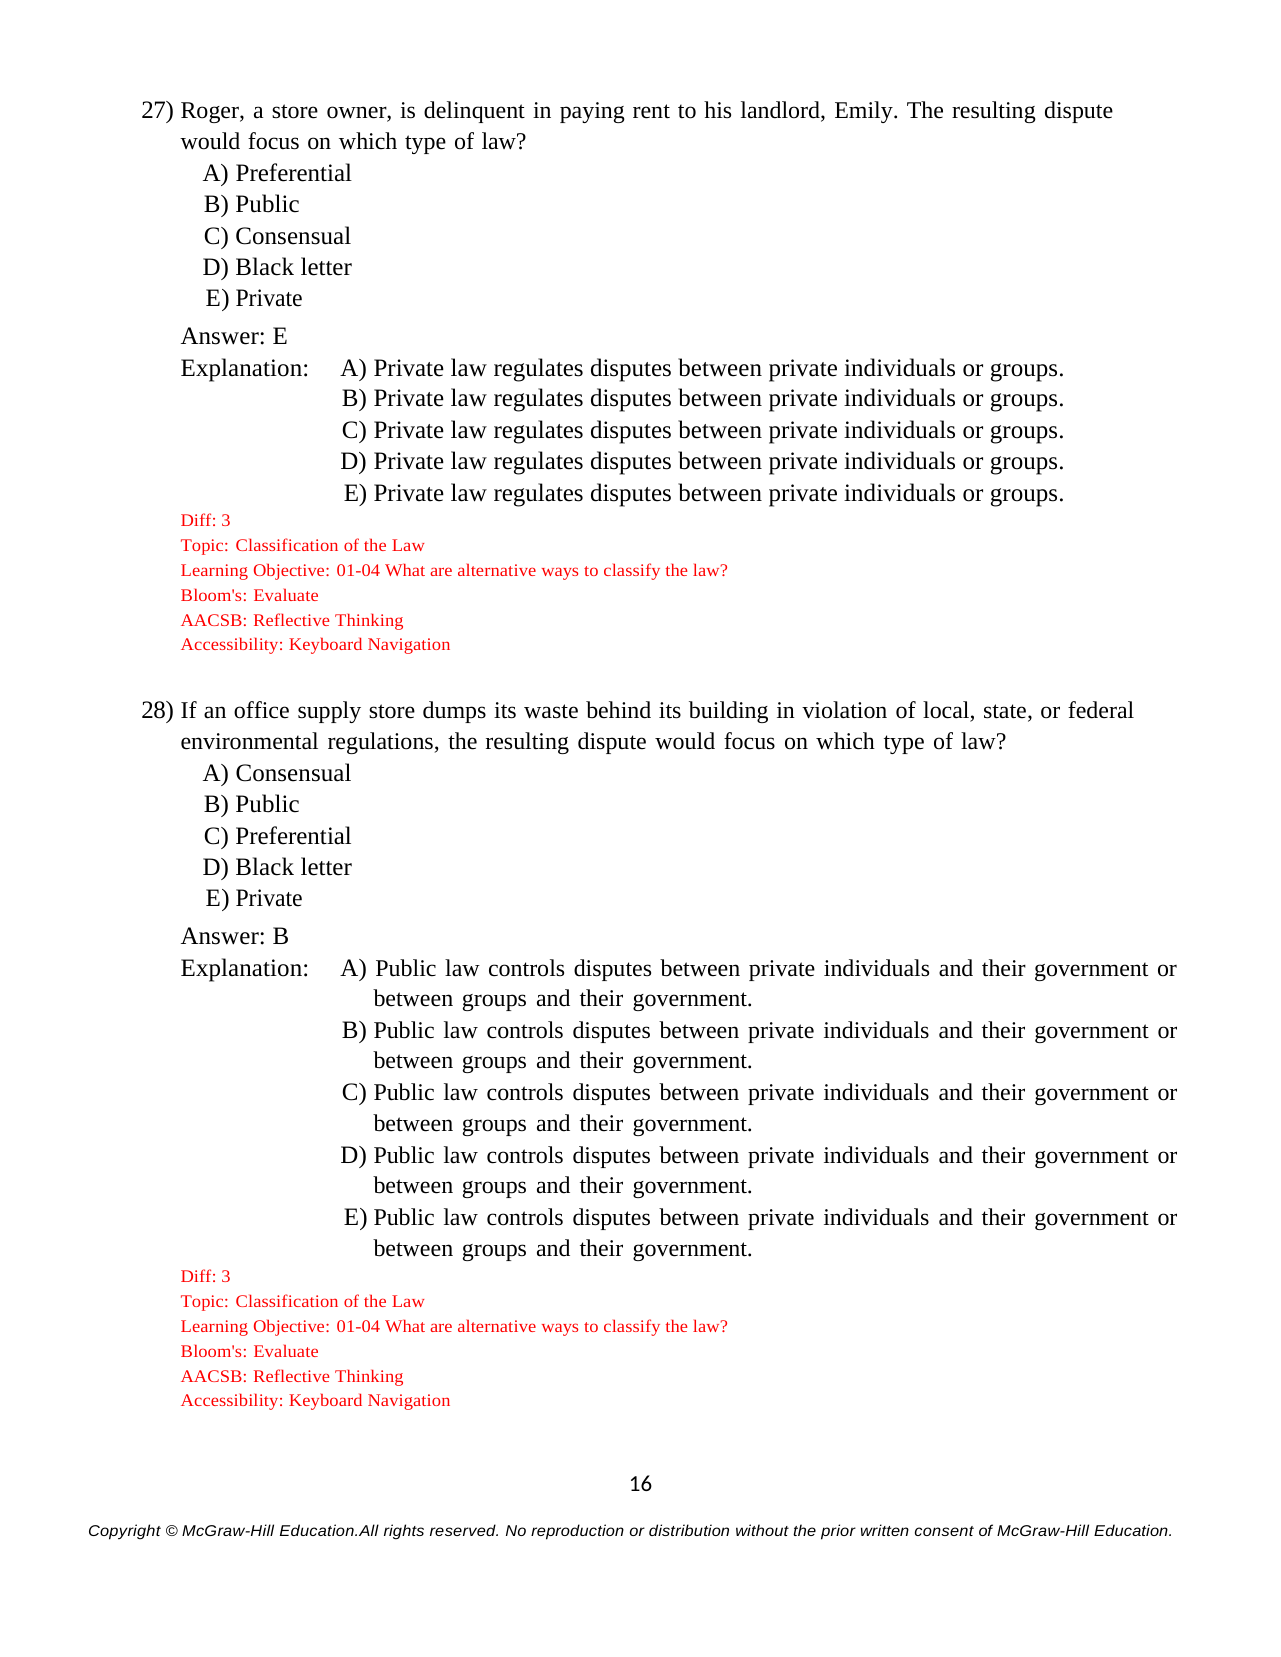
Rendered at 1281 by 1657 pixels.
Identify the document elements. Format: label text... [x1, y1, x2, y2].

subtitle Preferential [180, 158, 1203, 187]
list Public [204, 189, 1203, 218]
list Black letter [202, 852, 1203, 881]
list Public law controls disputes between private individuals and their government or between groups and their government. [343, 1202, 1186, 1262]
text Topic: Classification of the Law [180, 535, 1148, 555]
list Preferential [204, 821, 1203, 849]
list Private law regulates disputes between private individuals or groups. [340, 446, 1203, 475]
text Topic: Classification of the Law [180, 1291, 1148, 1311]
text AACSB: Reflective Thinking Accessibility: Keyboard Navigation [180, 609, 462, 654]
list Private law regulates disputes between private individuals or groups. [342, 383, 1203, 412]
text AACSB: Reflective Thinking Accessibility: Keyboard Navigation [180, 1365, 462, 1410]
list Public law controls disputes between private individuals and their government or between groups and their government. [340, 1140, 1186, 1199]
list Roger, a store owner, is delinquent in paying rent to his landlord, Emily. The resulting dispute would focus on which type of law? [141, 96, 1123, 155]
text Explanation: A) Public law controls disputes between private individuals and their government or [180, 958, 1203, 981]
text Learning Objective: 01-04 What are alternative ways to classify the law? Bloom's: Evaluate [180, 560, 788, 605]
text Explanation: A) Private law regulates disputes between private individuals or groups. [180, 358, 1203, 381]
subtitle Consensual [180, 758, 1203, 787]
list Public law controls disputes between private individuals and their government or between groups and their government. [342, 1015, 1186, 1074]
list Private Answer: E [180, 283, 306, 349]
list Consensual [204, 221, 1203, 249]
text Diff: 3 [180, 510, 1148, 530]
text Diff: 3 [180, 1266, 1148, 1286]
text Learning Objective: 01-04 What are alternative ways to classify the law? Bloom's: Evaluate [180, 1316, 788, 1361]
list Black letter [202, 252, 1203, 281]
list Public law controls disputes between private individuals and their government or between groups and their government. [342, 1077, 1186, 1137]
list If an office supply store dumps its waste behind its building in violation of local, state, or federal environmental regulations, the resulting dispute would focus on which type of law? [141, 696, 1150, 755]
text between groups and their government. [373, 984, 1148, 1012]
list Private Answer: B [180, 883, 306, 949]
list Private law regulates disputes between private individuals or groups. [342, 415, 1203, 444]
list Private law regulates disputes between private individuals or groups. [343, 478, 1203, 506]
list Public [204, 789, 1203, 818]
